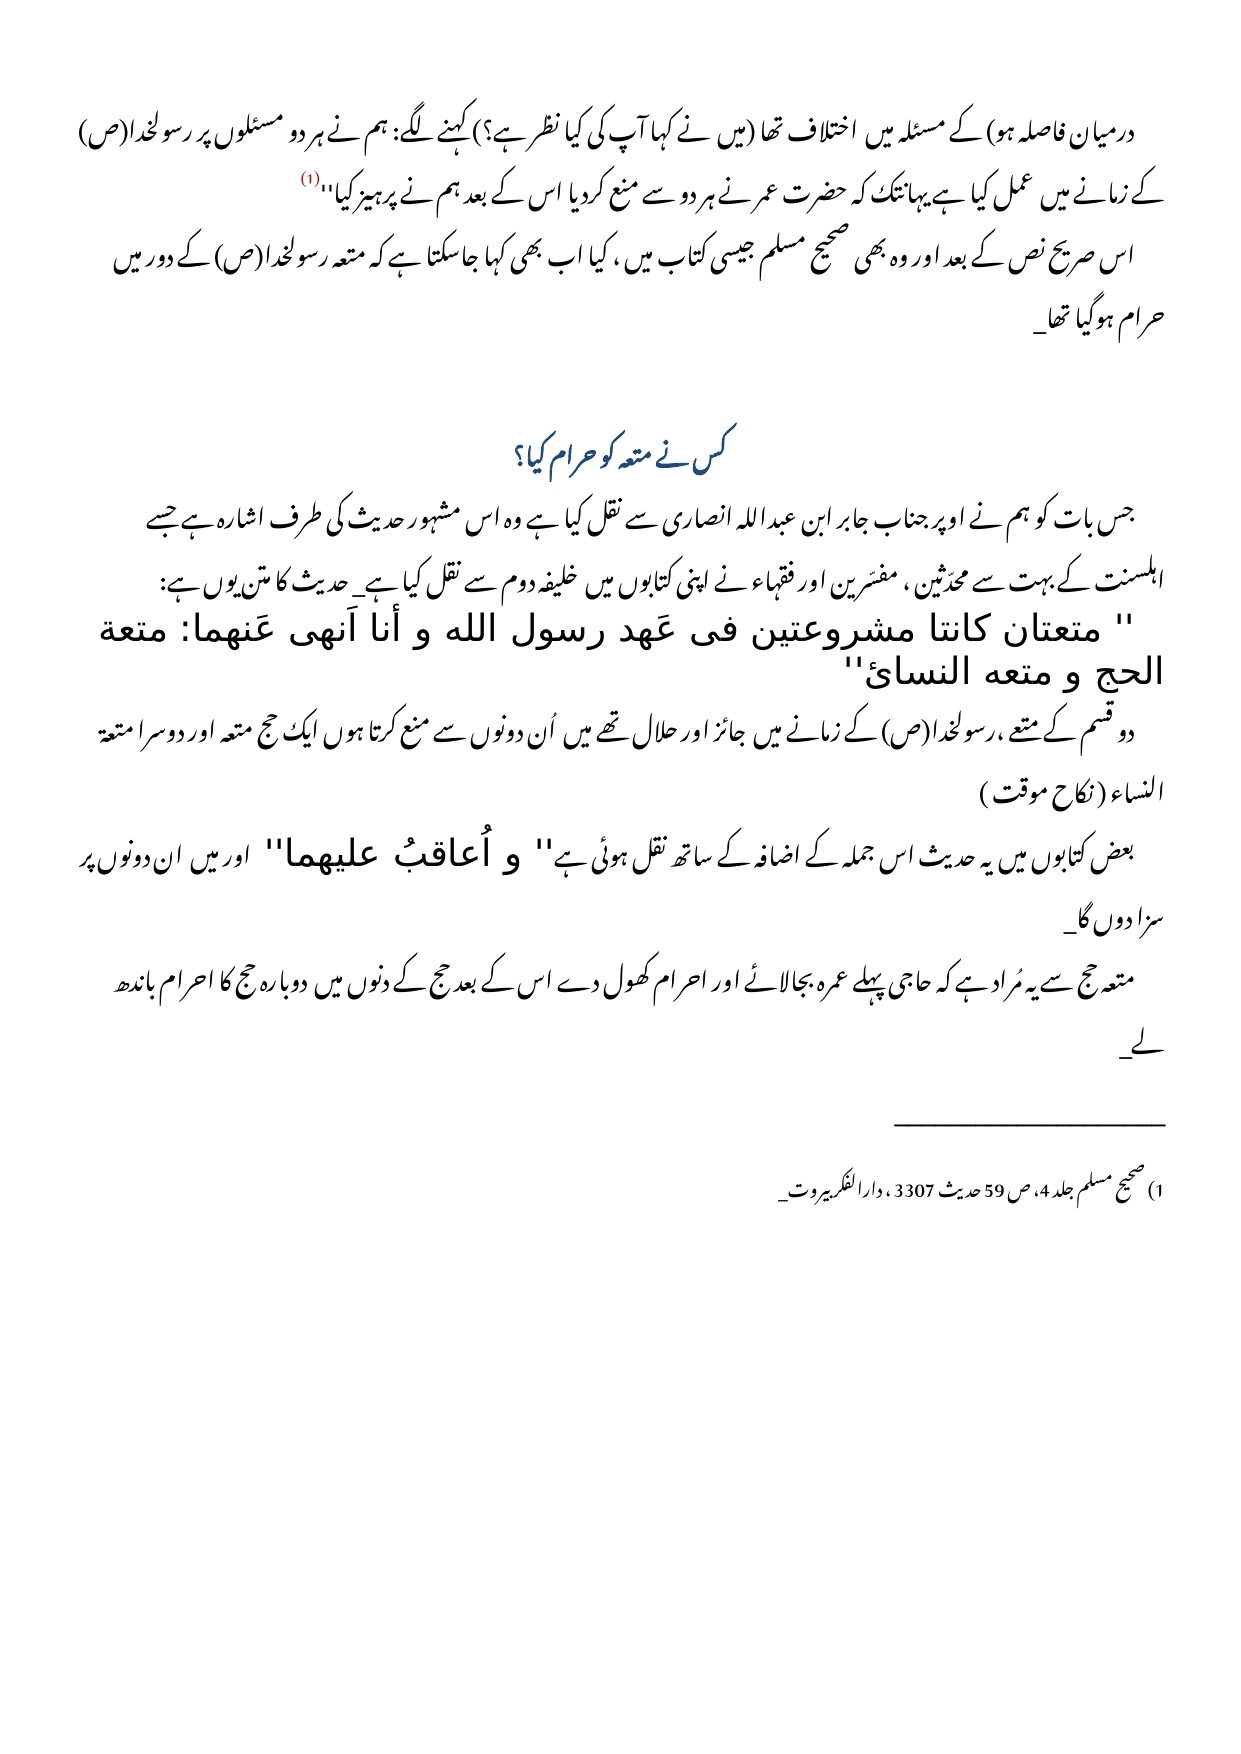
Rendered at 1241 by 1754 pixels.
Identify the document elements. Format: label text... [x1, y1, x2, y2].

text '' متعتان کانتا مشروعتین فی عَهد رسول الله و أنا اَنهی عَنهما: متعة الحج و متعه النسائ'' [75, 606, 1165, 693]
text جس بات کو ہم نے اوپر جناب جابر ابن عبداللہ انصاری سے نقل کیا ہے وہ اس مشہور حدیث کی طرف اشارہ ہے جسے اہلسنت کے بہت سے محدّثین ، مفسّرین اور فقہاء نے اپنی کتابوں میں خلیفہ دوم سے نقل کیا ہے_ حدیث کا متن یوں ہے: [75, 481, 1165, 606]
text ____________________ [75, 1068, 1165, 1136]
text اس صریح نص کے بعد اور وہ بھی صحیح مسلم جیسی کتاب میں ، کیا اب بھی کہا جاسکتا ہے کہ متعہ رسولخدا(ص) کے دور میں حرام ہوگیا تھا_ [75, 219, 1165, 344]
text دو قسم کے متعے ،رسولخدا(ص) کے زمانے میں جائز اور حلال تھے میں اُن دونوں سے منع کرتا ہوں ایک حج متعہ اور دوسرا متعة النساء ( نکاح موقت ) [75, 693, 1165, 818]
text بعض کتابوں میں یہ حدیث اس جملہ کے اضافہ کے ساتھ نقل ہوئی ہے'' و اُعاقبُ علیهما'' اور میں ان دونوں پر سزا دوں گا_ [75, 818, 1165, 943]
text متعہ حج سے یہ مُراد ہے کہ حاجی پہلے عمرہ بجالائے اور احرام کھول دے اس کے بعد حج کے دنوں میں دوبارہ حج کا احرام باندھ لے_ [75, 943, 1165, 1068]
subtitle کس نے متعہ کو حرام کیا؟ [75, 419, 1165, 481]
text 1) صحیح مسلم جلد 4، ص 59 حدیث 3307 ، دارالفکر بیروت_ [75, 1161, 1165, 1208]
text درمیان فاصلہ ہو) کے مسئلہ میں اختلاف تھا (میں نے کہا آپ کی کیا نظر ہے؟) کہنے لگے: ہم نے ہر دو مسئلوں پر رسولخدا(ص) کے زمانے میں عمل کیا ہے یہانتک کہ حضرت عمر نے ہر دو سے منع کردیا اس کے بعد ہم نے پرہیز کیا''(1) [75, 94, 1165, 219]
